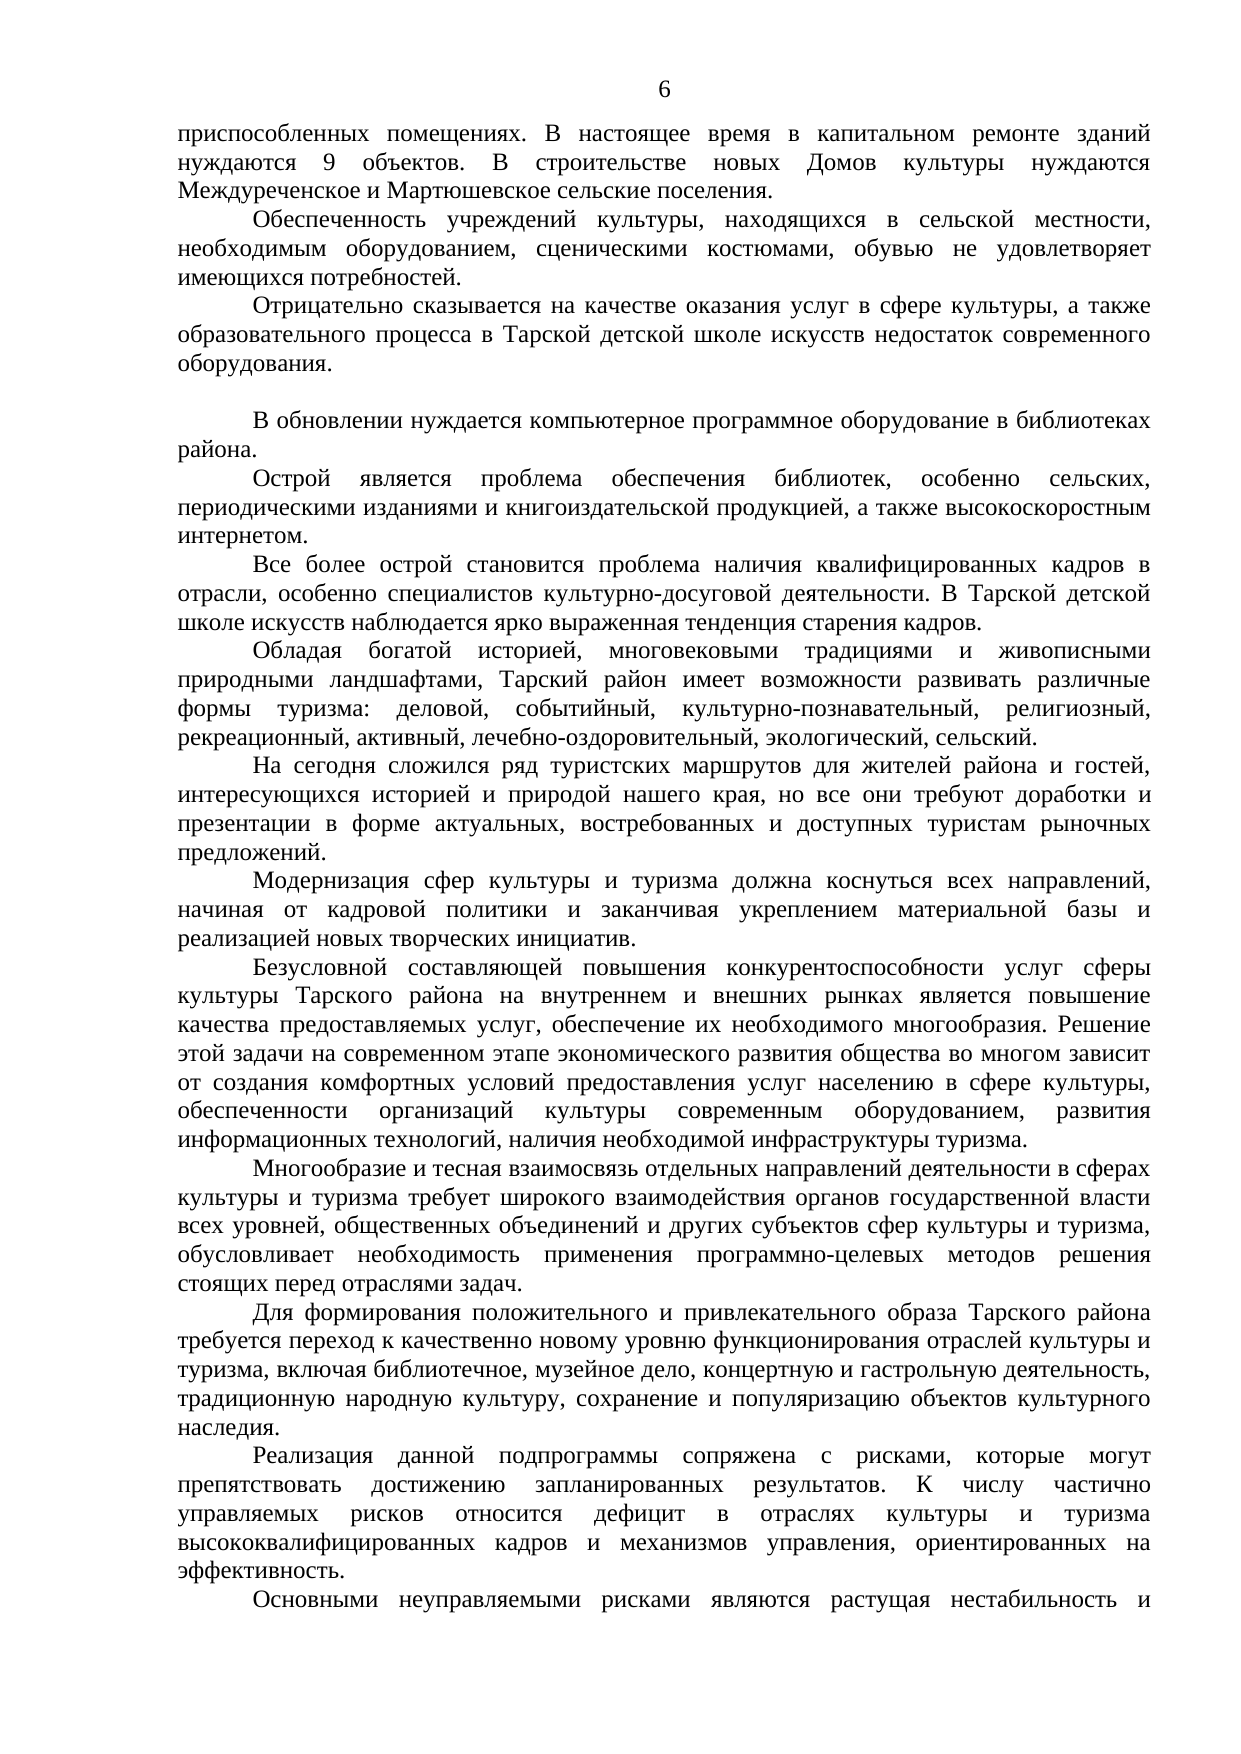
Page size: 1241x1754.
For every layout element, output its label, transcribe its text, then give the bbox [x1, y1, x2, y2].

text В обновлении нуждается компьютерное программное оборудование в библиотеках района. [177, 406, 1152, 463]
text На сегодня сложился ряд туристских маршрутов для жителей района и гостей, интересующихся историей и природой нашего края, но все они требуют доработки и презентации в форме актуальных, востребованных и доступных туристам рыночных предложений. [177, 751, 1152, 866]
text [177, 118, 1152, 204]
text Обеспеченность учреждений культуры, находящихся в сельской местности, необходимым оборудованием, сценическими костюмами, обувью не удовлетворяет имеющихся потребностей. [177, 204, 1152, 291]
text Острой является проблема обеспечения библиотек, особенно сельских, периодическими изданиями и книгоиздательской продукцией, а также высокоскоростным интернетом. [177, 463, 1152, 549]
text Обладая богатой историей, многовековыми традициями и живописными природными ландшафтами, Тарский район имеет возможности развивать различные формы туризма: деловой, событийный, культурно-познавательный, религиозный, рекреационный, активный, лечебно-оздоровительный, экологический, сельский. [177, 636, 1152, 751]
text Многообразие и тесная взаимосвязь отдельных направлений деятельности в сферах культуры и туризма требует широкого взаимодействия органов государственной власти всех уровней, общественных объединений и других субъектов сфер культуры и туризма, обусловливает необходимость применения программно-целевых методов решения стоящих перед отраслями задач. [177, 1153, 1152, 1297]
text Реализация данной подпрограммы сопряжена с рисками, которые могут препятствовать достижению запланированных результатов. К числу частично управляемых рисков относится дефицит в отраслях культуры и туризма высококвалифицированных кадров и механизмов управления, ориентированных на эффективность. [177, 1441, 1152, 1584]
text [177, 1584, 1152, 1613]
text Безусловной составляющей повышения конкурентоспособности услуг сферы культуры Тарского района на внутреннем и внешних рынках является повышение качества предоставляемых услуг, обеспечение их необходимого многообразия. Решение этой задачи на современном этапе экономического развития общества во многом зависит от создания комфортных условий предоставления услуг населению в сфере культуры, обеспеченности организаций культуры современным оборудованием, развития информационных технологий, наличия необходимой инфраструктуры туризма. [177, 952, 1152, 1153]
text Для формирования положительного и привлекательного образа Тарского района требуется переход к качественно новому уровню функционирования отраслей культуры и туризма, включая библиотечное, музейное дело, концертную и гастрольную деятельность, традиционную народную культуру, сохранение и популяризацию объектов культурного наследия. [177, 1297, 1152, 1441]
text Все более острой становится проблема наличия квалифицированных кадров в отрасли, особенно специалистов культурно-досуговой деятельности. В Тарской детской школе искусств наблюдается ярко выраженная тенденция старения кадров. [177, 549, 1152, 636]
text Модернизация сфер культуры и туризма должна коснуться всех направлений, начиная от кадровой политики и заканчивая укреплением материальной базы и реализацией новых творческих инициатив. [177, 866, 1152, 952]
text Отрицательно сказывается на качестве оказания услуг в сфере культуры, а также образовательного процесса в Тарской детской школе искусств недостаток современного оборудования. [177, 291, 1152, 377]
